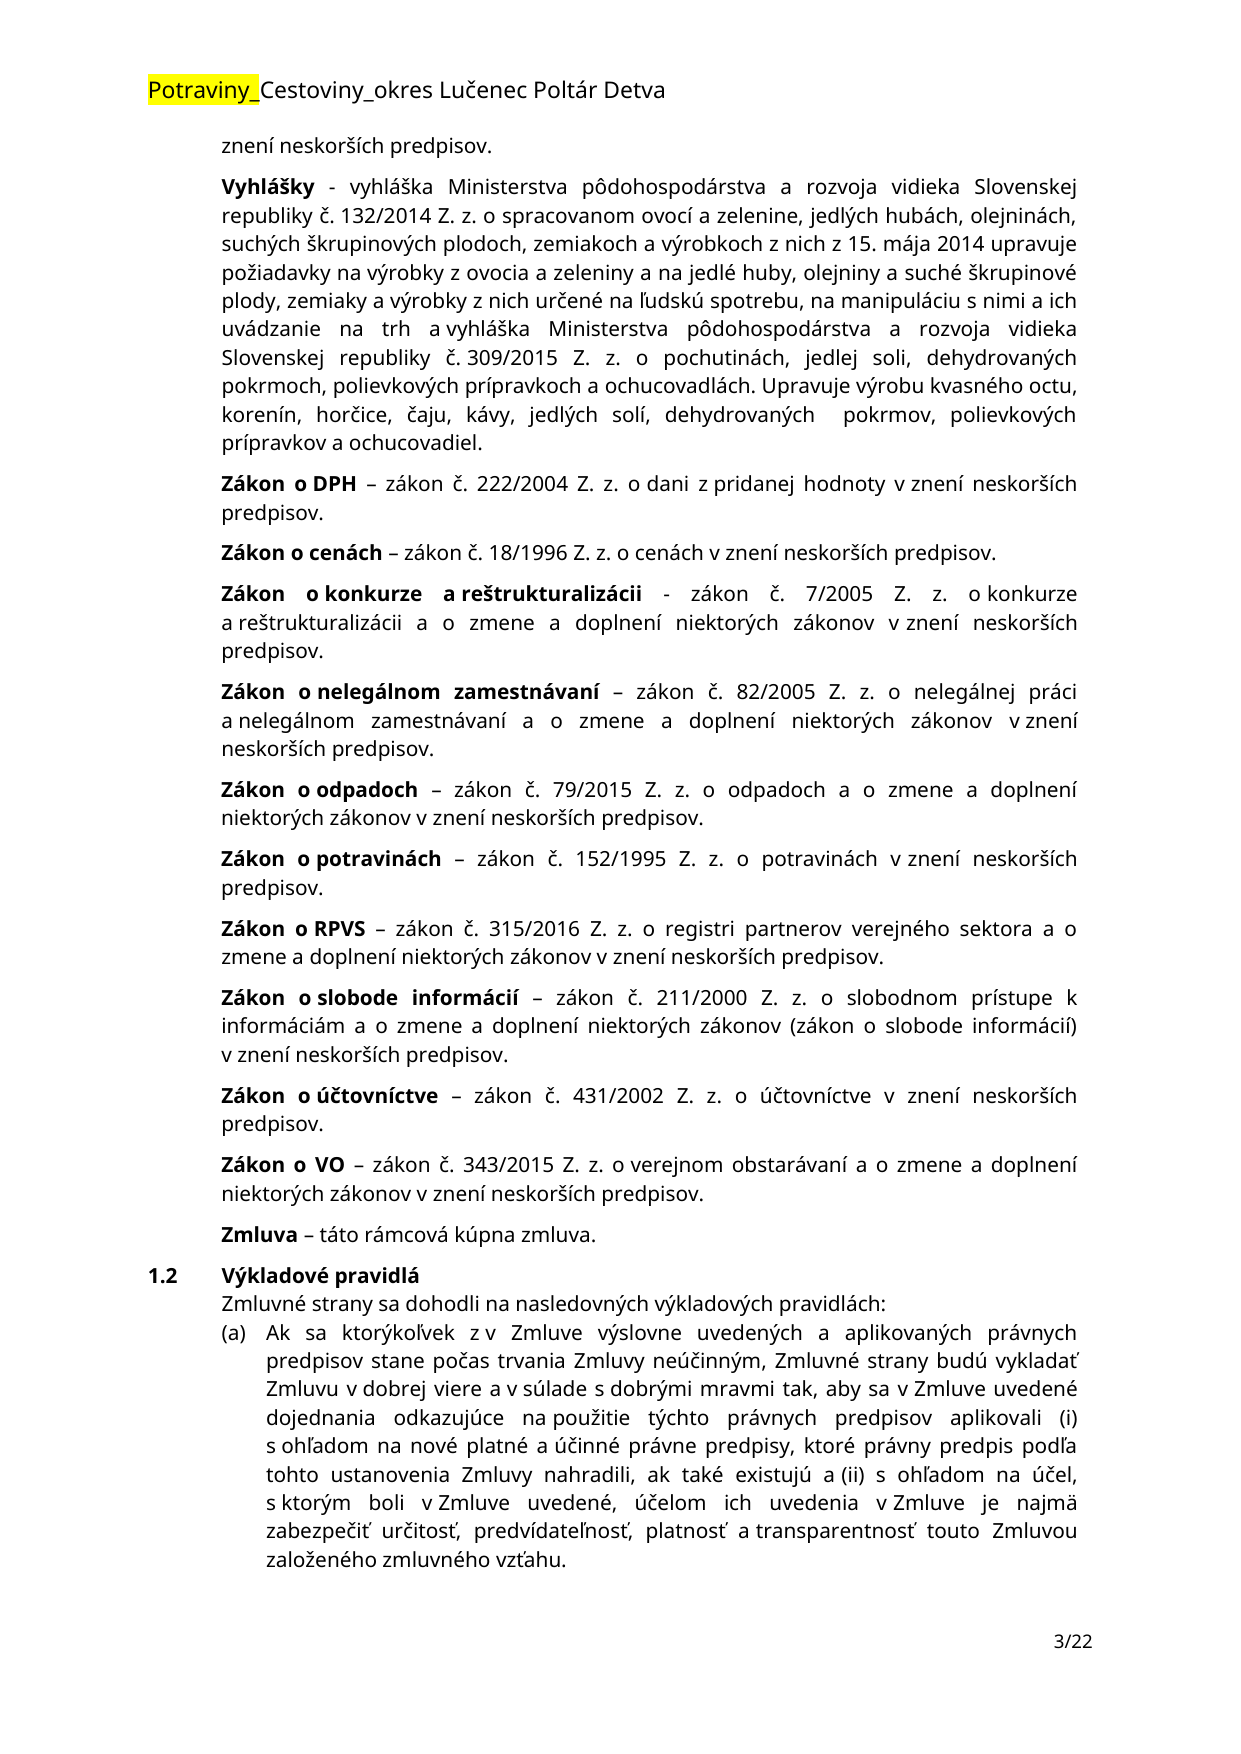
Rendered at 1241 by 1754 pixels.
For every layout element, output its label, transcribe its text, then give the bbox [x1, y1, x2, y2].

text Zákon o nelegálnom zamestnávaní – zákon č. 82/2005 Z. z. o nelegálnej práci a nelegálnom zamestnávaní a o zmene a doplnení niektorých zákonov v znení neskorších predpisov. [221, 677, 1078, 763]
text Zmluva – táto rámcová kúpna zmluva. [221, 1220, 1078, 1248]
text Zákon o VO – zákon č. 343/2015 Z. z. o verejnom obstarávaní a o zmene a doplnení niektorých zákonov v znení neskorších predpisov. [221, 1150, 1078, 1207]
text Zákon o účtovníctve – zákon č. 431/2002 Z. z. o účtovníctve v znení neskorších predpisov. [221, 1081, 1078, 1138]
text (a) Ak sa ktorýkoľvek z v Zmluve výslovne uvedených a aplikovaných právnych predpisov stane počas trvania Zmluvy neúčinným, Zmluvné strany budú vykladať Zmluvu v dobrej viere a v súlade s dobrými mravmi tak, aby sa v Zmluve uvedené dojednania odkazujúce na použitie týchto právnych predpisov aplikovali (i) s ohľadom na nové platné a účinné právne predpisy, ktoré právny predpis podľa tohto ustanovenia Zmluvy nahradili, ak také existujú a (ii) s ohľadom na účel, s ktorým boli v Zmluve uvedené, účelom ich uvedenia v Zmluve je najmä zabezpečiť určitosť, predvídateľnosť, platnosť a transparentnosť touto Zmluvou založeného zmluvného vzťahu. [221, 1318, 1078, 1573]
text Zákon o potravinách – zákon č. 152/1995 Z. z. o potravinách v znení neskorších predpisov. [221, 844, 1078, 901]
text Zmluvné strany sa dohodli na nasledovných výkladových pravidlách: [148, 1289, 1078, 1318]
text Zákon o cenách – zákon č. 18/1996 Z. z. o cenách v znení neskorších predpisov. [221, 538, 1078, 567]
text Zákon o slobode informácií – zákon č. 211/2000 Z. z. o slobodnom prístupe k informáciám a o zmene a doplnení niektorých zákonov (zákon o slobode informácií) v znení neskorších predpisov. [221, 983, 1078, 1068]
text Zákon o odpadoch – zákon č. 79/2015 Z. z. o odpadoch a o zmene a doplnení niektorých zákonov v znení neskorších predpisov. [221, 775, 1078, 832]
text Zákon o DPH – zákon č. 222/2004 Z. z. o dani z pridanej hodnoty v znení neskorších predpisov. [221, 469, 1078, 526]
text Zákon o konkurze a reštrukturalizácii - zákon č. 7/2005 Z. z. o konkurze a reštrukturalizácii a o zmene a doplnení niektorých zákonov v znení neskorších predpisov. [221, 579, 1078, 665]
text Vyhlášky - vyhláška Ministerstva pôdohospodárstva a rozvoja vidieka Slovenskej republiky č. 132/2014 Z. z. o spracovanom ovocí a zelenine, jedlých hubách, olejninách, suchých škrupinových plodoch, zemiakoch a výrobkoch z nich z 15. mája 2014 upravuje požiadavky na výrobky z ovocia a zeleniny a na jedlé huby, olejniny a suché škrupinové plody, zemiaky a výrobky z nich určené na ľudskú spotrebu, na manipuláciu s nimi a ich uvádzanie na trh a vyhláška Ministerstva pôdohospodárstva a rozvoja vidieka Slovenskej republiky č. 309/2015 Z. z. o pochutinách, jedlej soli, dehydrovaných pokrmoch, polievkových prípravkoch a ochucovadlách. Upravuje výrobu kvasného octu, korenín, horčice, čaju, kávy, jedlých solí, dehydrovaných pokrmov, polievkových prípravkov a ochucovadiel. [221, 172, 1078, 457]
text 1.2 Výkladové pravidlá [148, 1261, 1078, 1289]
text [221, 131, 1078, 160]
text Zákon o RPVS – zákon č. 315/2016 Z. z. o registri partnerov verejného sektora a o zmene a doplnení niektorých zákonov v znení neskorších predpisov. [221, 914, 1078, 971]
